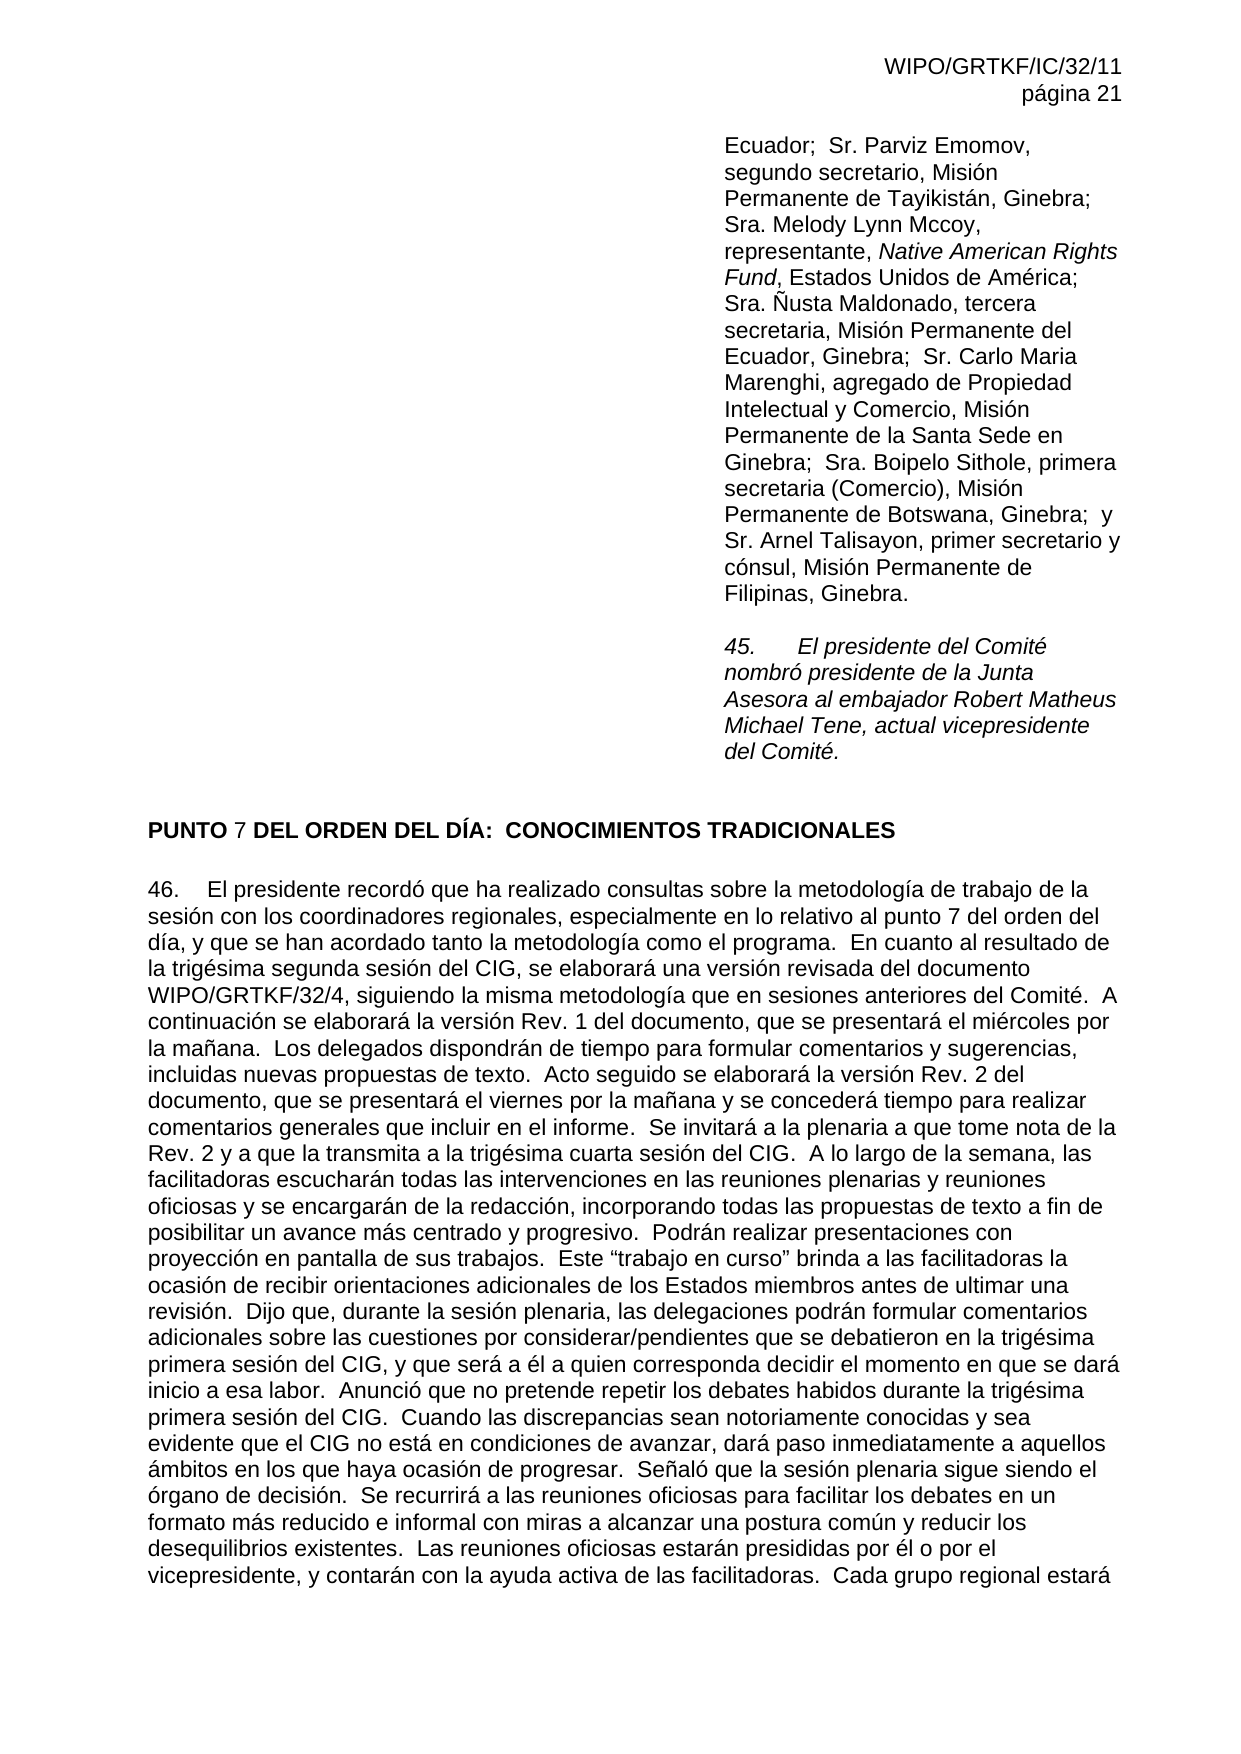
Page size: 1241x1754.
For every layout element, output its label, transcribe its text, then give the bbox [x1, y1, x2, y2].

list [724, 132, 1122, 607]
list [148, 876, 1122, 1588]
subtitle PUNTO 7 DEL ORDEN DEL DÍA: CONOCIMIENTOS TRADICIONALES [148, 817, 1122, 844]
list El presidente del Comité nombró presidente de la Junta Asesora al embajador Robert Matheus Michael Tene, actual vicepresidente del Comité. [724, 633, 1122, 765]
